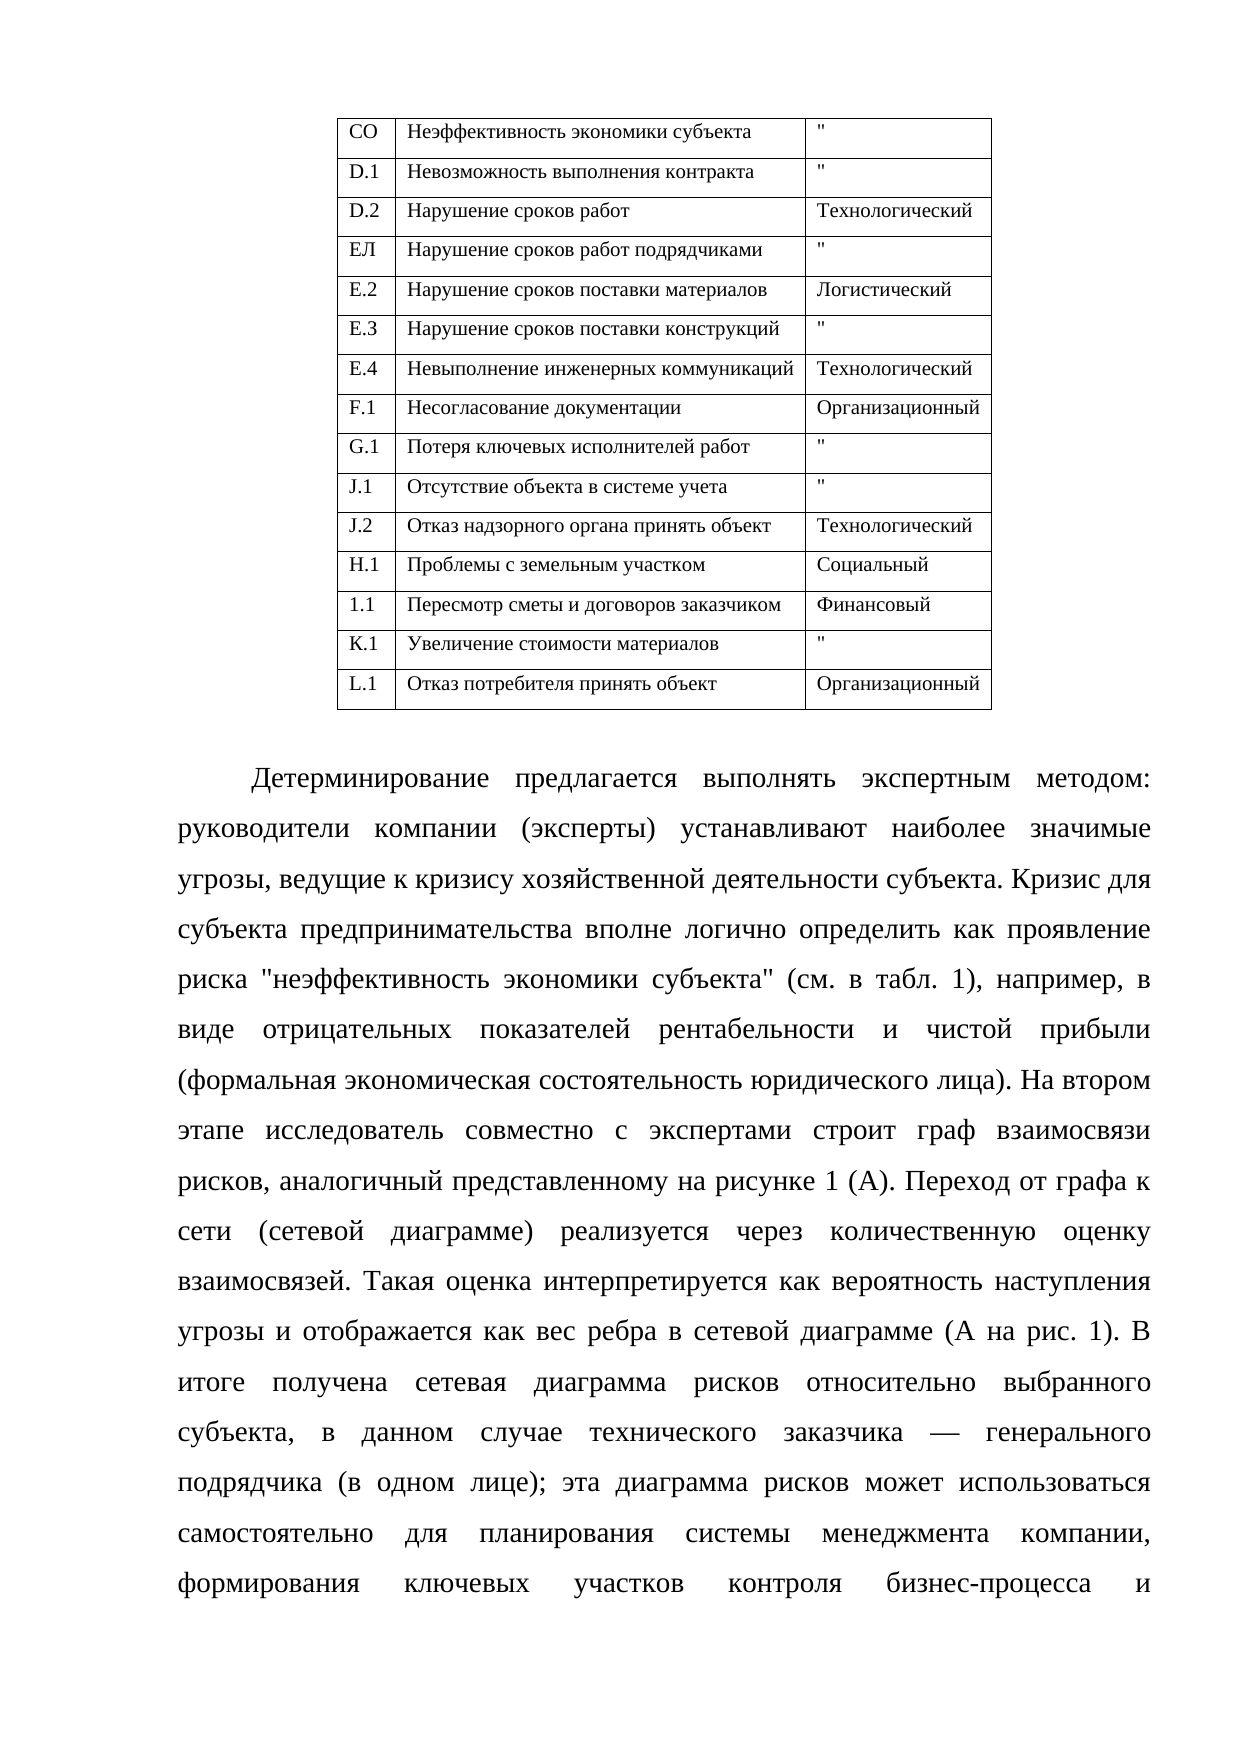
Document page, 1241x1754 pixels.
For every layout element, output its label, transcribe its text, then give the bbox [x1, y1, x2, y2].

table_cell " [806, 434, 991, 472]
table_cell J.1 [338, 474, 395, 512]
table_cell " [806, 119, 991, 157]
table_cell " [806, 474, 991, 512]
table_cell " [806, 316, 991, 354]
table_cell Неэффективность экономики субъекта [396, 119, 805, 157]
table_cell J.2 [338, 513, 395, 551]
table_cell СО [338, 119, 395, 157]
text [177, 760, 1152, 1599]
table_cell Е.2 [338, 277, 395, 315]
table_cell " [806, 631, 991, 669]
table_cell D.2 [338, 198, 395, 236]
table_cell Н.1 [338, 552, 395, 591]
table_cell Нарушение сроков поставки конструкций [396, 316, 805, 354]
table_cell 1.1 [338, 592, 395, 630]
table_cell Финансовый [806, 592, 991, 630]
table_cell Е.З [338, 316, 395, 354]
table_cell Нарушение сроков работ [396, 198, 805, 236]
table_cell D.1 [338, 159, 395, 197]
table_cell Социальный [806, 552, 991, 591]
table_cell Проблемы с земельным участком [396, 552, 805, 591]
table_cell Нарушение сроков поставки материалов [396, 277, 805, 315]
table_cell Невозможность выполнения контракта [396, 159, 805, 197]
table_cell Отказ надзорного органа принять объект [396, 513, 805, 551]
table_cell Технологический [806, 198, 991, 236]
table_cell Логистический [806, 277, 991, 315]
table_cell Технологический [806, 513, 991, 551]
table_cell Технологический [806, 355, 991, 394]
table_cell " [806, 159, 991, 197]
table_cell Потеря ключевых исполнителей работ [396, 434, 805, 472]
table_cell К.1 [338, 631, 395, 669]
table_cell Увеличение стоимости материалов [396, 631, 805, 669]
table_cell Организационный [806, 670, 991, 709]
table_cell L.1 [338, 670, 395, 709]
table_cell Е.4 [338, 355, 395, 394]
table_cell G.1 [338, 434, 395, 472]
table_cell Пересмотр сметы и договоров заказчиком [396, 592, 805, 630]
table_cell Отсутствие объекта в системе учета [396, 474, 805, 512]
table_cell Организационный [806, 395, 991, 433]
table_cell " [806, 237, 991, 276]
table_cell F.1 [338, 395, 395, 433]
table_cell ЕЛ [338, 237, 395, 276]
table_cell Нарушение сроков работ подрядчиками [396, 237, 805, 276]
table_cell Несогласование документации [396, 395, 805, 433]
table_cell Невыполнение инженерных коммуникаций [396, 355, 805, 394]
table_cell Отказ потребителя принять объект [396, 670, 805, 709]
